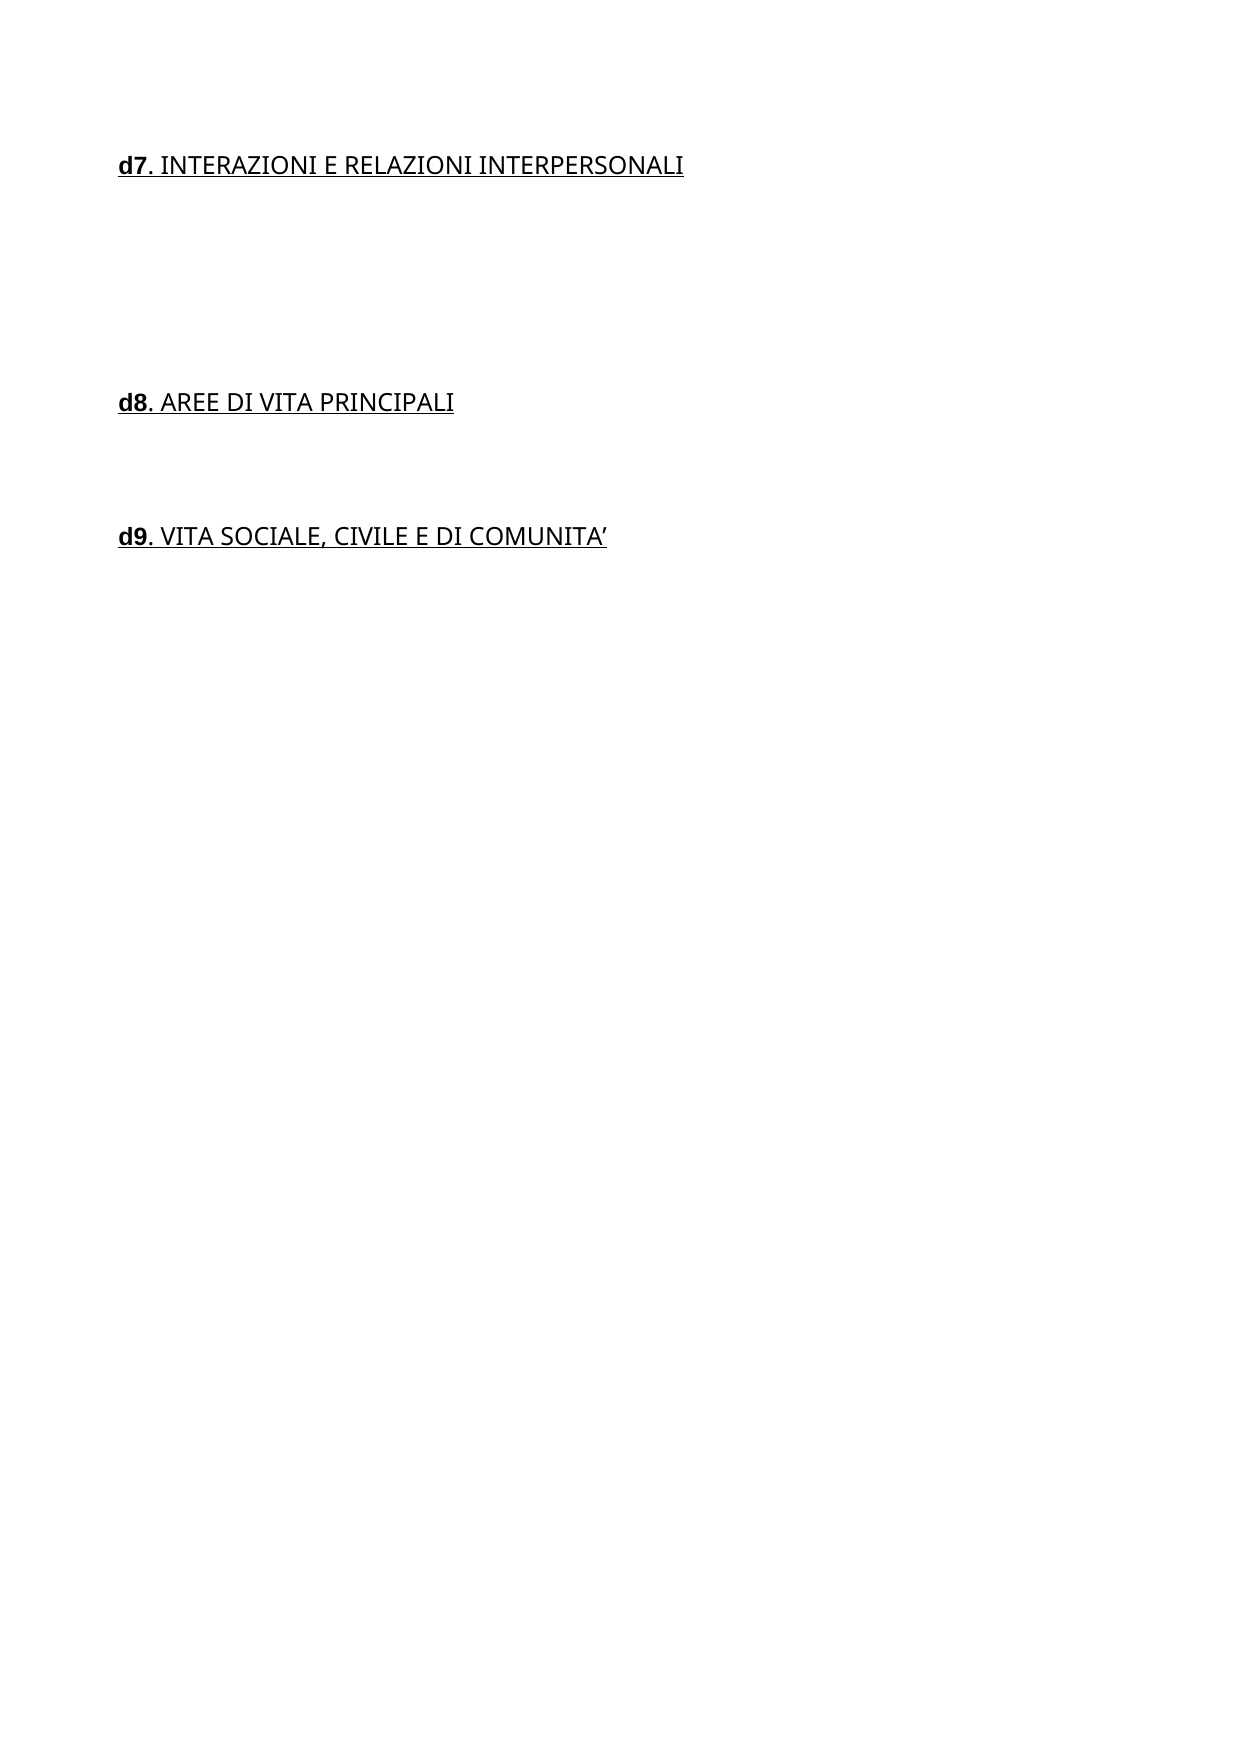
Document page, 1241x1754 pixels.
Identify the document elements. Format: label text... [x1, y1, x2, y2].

text d8. AREE DI VITA PRINCIPALI [118, 384, 1146, 418]
text d9. VITA SOCIALE, CIVILE E DI COMUNITA’ [118, 519, 1146, 553]
text d7. INTERAZIONI E RELAZIONI INTERPERSONALI [118, 147, 1146, 181]
